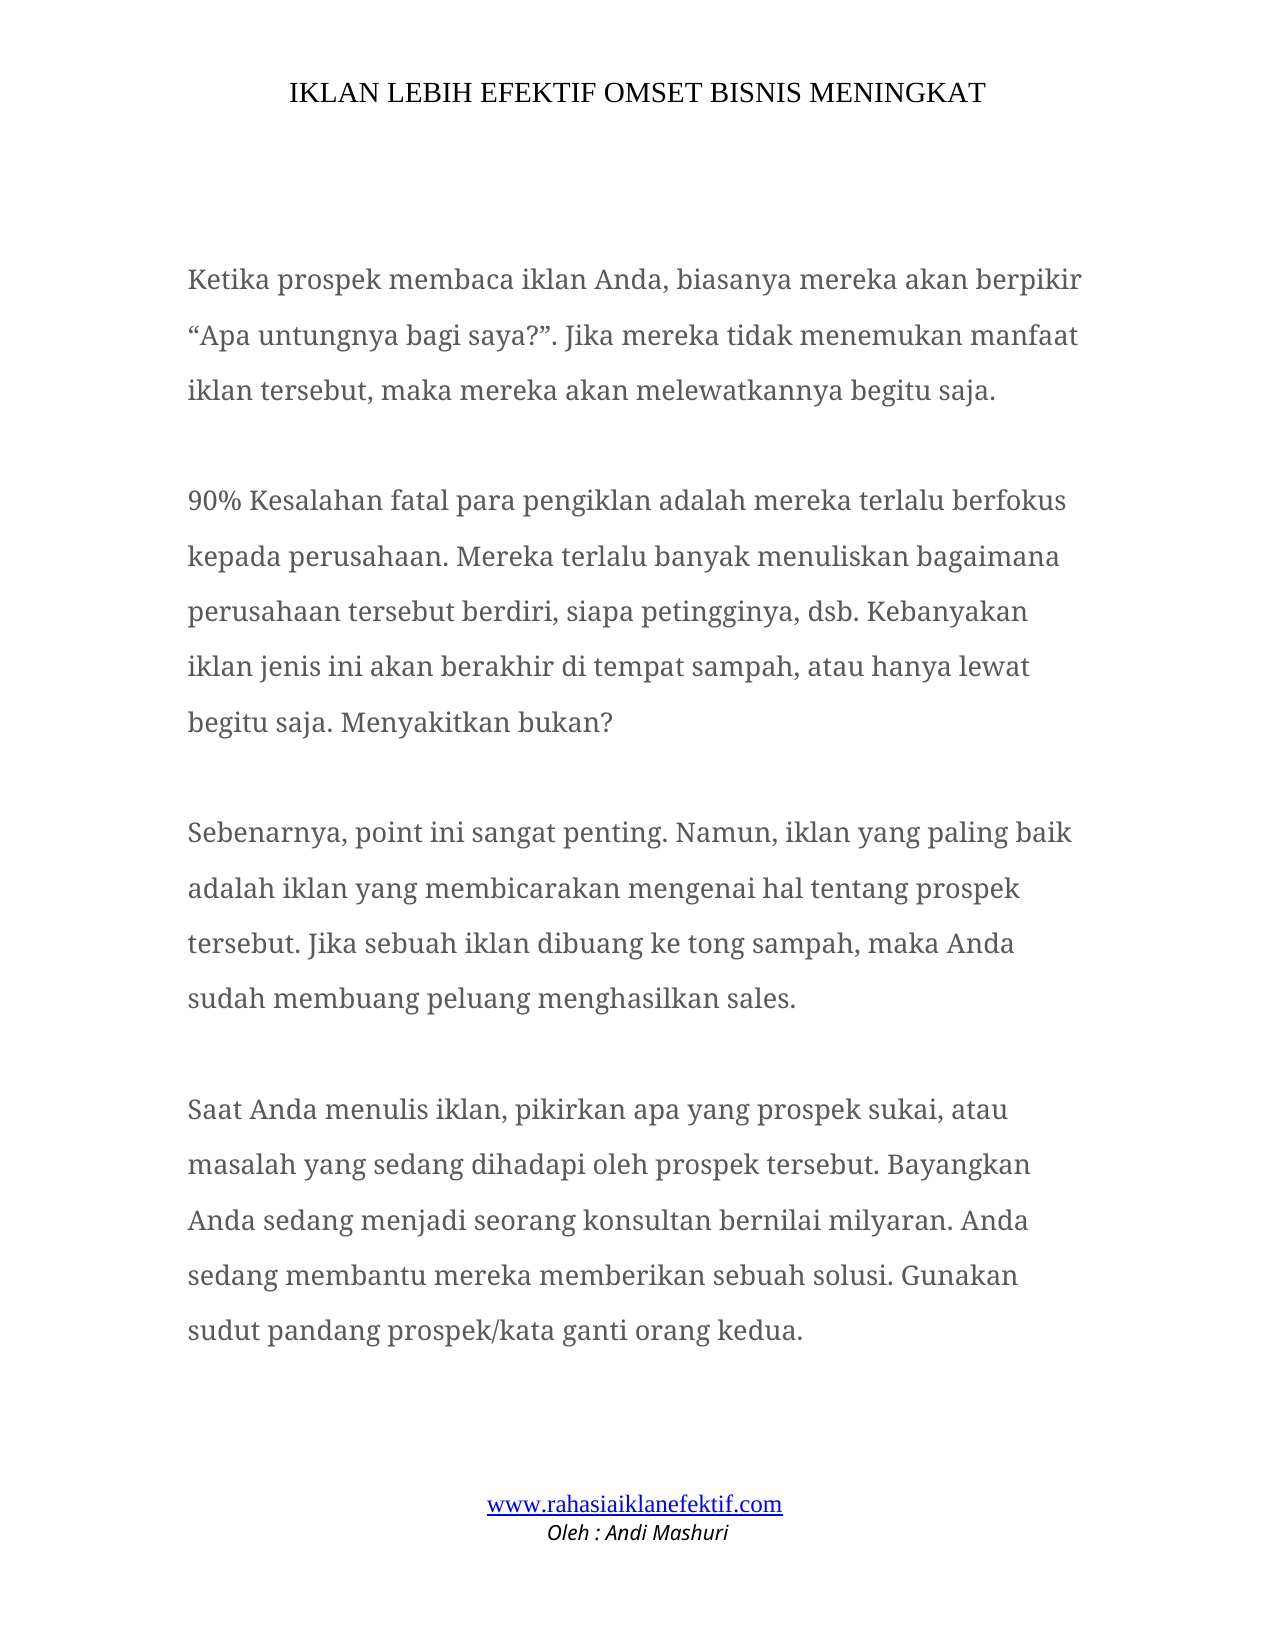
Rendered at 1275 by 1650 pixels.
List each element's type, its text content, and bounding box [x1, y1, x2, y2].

text Saat Anda menulis iklan, pikirkan apa yang prospek sukai, atau masalah yang sedang dihadapi oleh prospek tersebut. Bayangkan Anda sedang menjadi seorang konsultan bernilai milyaran. Anda sedang membantu mereka memberikan sebuah solusi. Gunakan sudut pandang prospek/kata ganti orang kedua. [187, 1090, 1087, 1348]
text Ketika prospek membaca iklan Anda, biasanya mereka akan berpikir “Apa untungnya bagi saya?”. Jika mereka tidak menemukan manfaat iklan tersebut, maka mereka akan melewatkannya begitu saja. [187, 261, 1087, 408]
text Sebenarnya, point ini sangat penting. Namun, iklan yang paling baik adalah iklan yang membicarakan mengenai hal tentang prospek tersebut. Jika sebuah iklan dibuang ke tong sampah, maka Anda sudah membuang peluang menghasilkan sales. [187, 814, 1087, 1017]
text 90% Kesalahan fatal para pengiklan adalah mereka terlalu berfokus kepada perusahaan. Mereka terlalu banyak menuliskan bagaimana perusahaan tersebut berdiri, siapa petingginya, dsb. Kebanyakan iklan jenis ini akan berakhir di tempat sampah, atau hanya lewat begitu saja. Menyakitkan bukan? [187, 482, 1087, 740]
